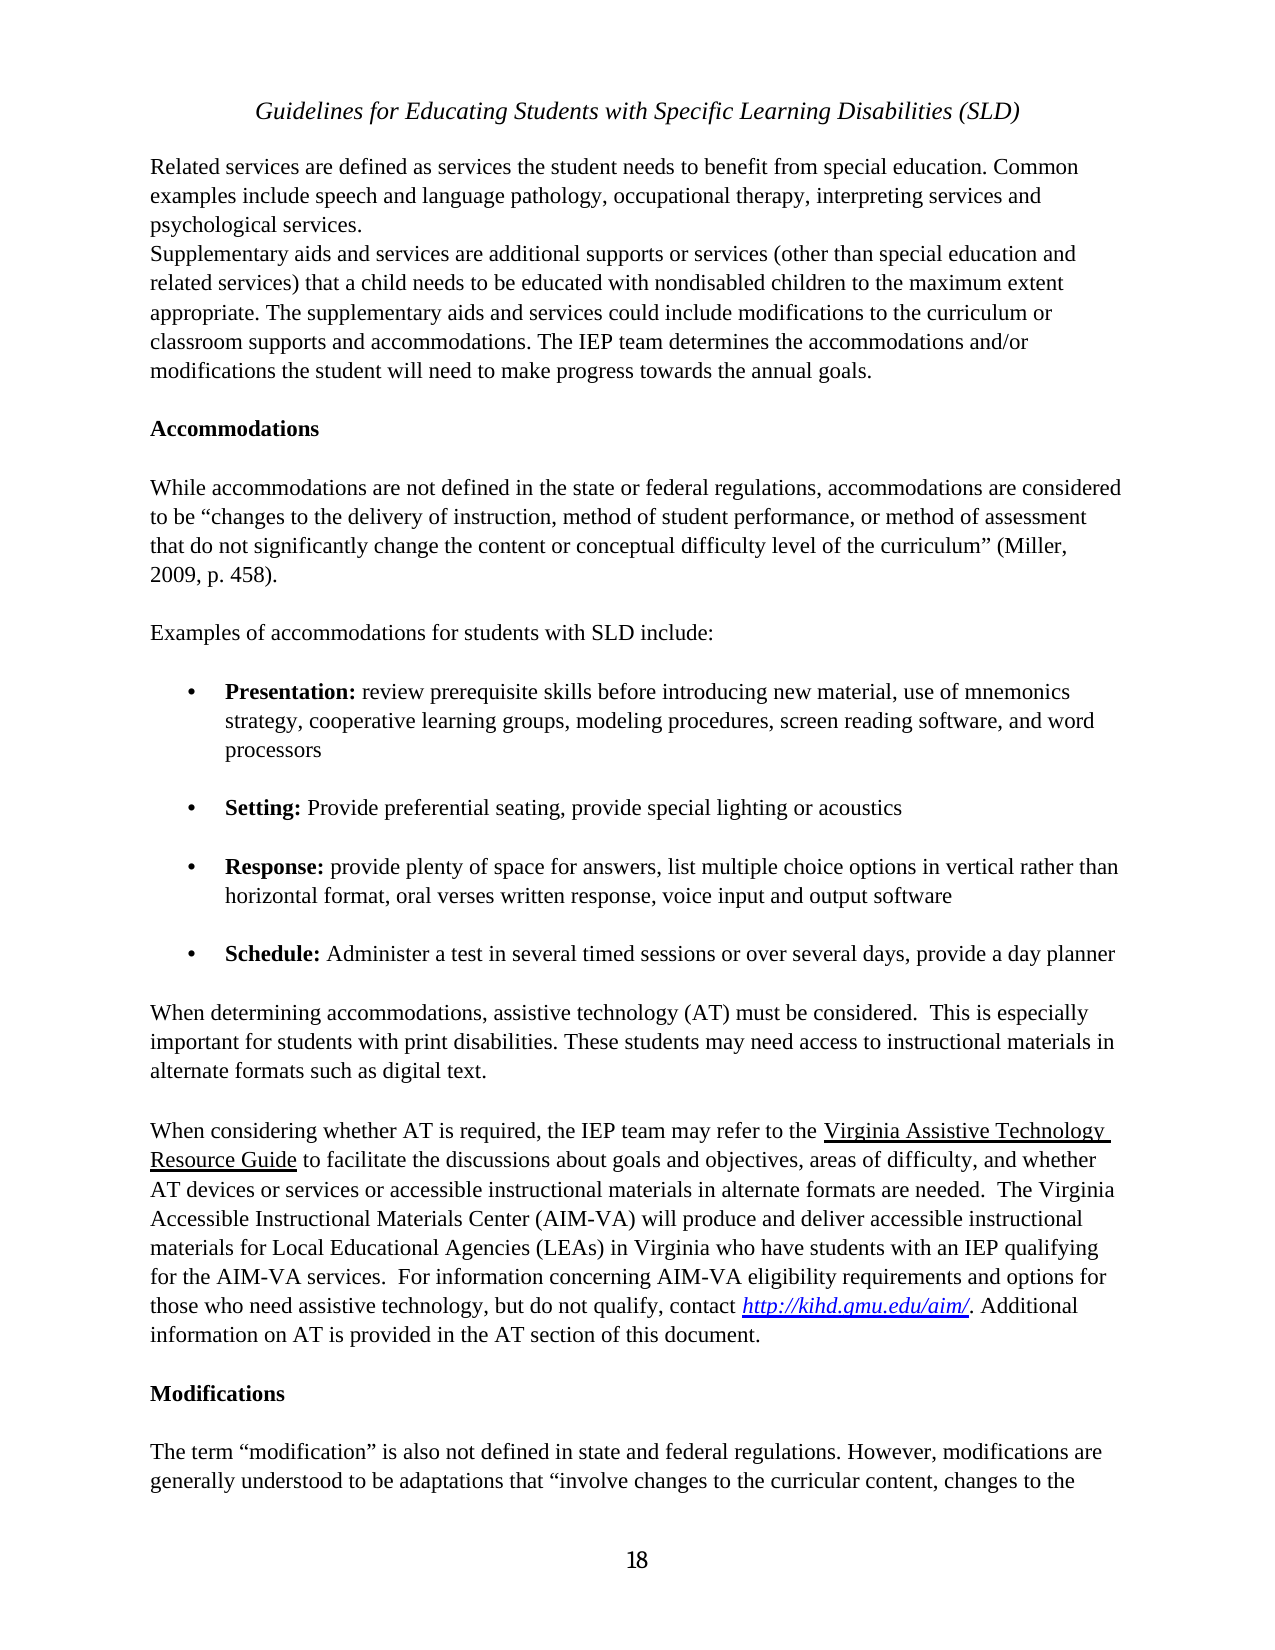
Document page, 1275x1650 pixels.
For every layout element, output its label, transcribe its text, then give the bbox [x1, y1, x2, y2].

text Related services are defined as services the student needs to benefit from special education. Common examples include speech and language pathology, occupational therapy, interpreting services and psychological services. [150, 150, 1125, 237]
text When determining accommodations, assistive technology (AT) must be considered. This is especially important for students with print disabilities. These students may need access to instructional materials in alternate formats such as digital text. [150, 996, 1125, 1083]
text When considering whether AT is required, the IEP team may refer to the Virginia Assistive Technology Resource Guide to facilitate the discussions about goals and objectives, areas of difficulty, and whether AT devices or services or accessible instructional materials in alternate formats are needed. The Virginia Accessible Instructional Materials Center (AIM-VA) will produce and deliver accessible instructional materials for Local Educational Agencies (LEAs) in Virginia who have students with an IEP qualifying for the AIM-VA services. For information concerning AIM-VA eligibility requirements and options for those who need assistive technology, but do not qualify, contact http://kihd.gmu.edu/aim/. Additional information on AT is provided in the AT section of this document. [150, 1114, 1125, 1348]
subtitle Accommodations [150, 412, 1125, 442]
subtitle Modifications [150, 1377, 1125, 1406]
list Setting: Provide preferential seating, provide special lighting or acoustics [187, 792, 1125, 821]
text Examples of accommodations for students with SLD include: [150, 617, 1125, 646]
list Response: provide plenty of space for answers, list multiple choice options in vertical rather than horizontal format, oral verses written response, voice input and output software [187, 850, 1125, 908]
list Presentation: review prerequisite skills before introducing new material, use of mnemonics strategy, cooperative learning groups, modeling procedures, screen reading software, and word processors [187, 675, 1125, 762]
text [150, 1435, 1125, 1494]
list Schedule: Administer a test in several timed sessions or over several days, provide a day planner [187, 937, 1125, 967]
text Supplementary aids and services are additional supports or services (other than special education and related services) that a child needs to be educated with nondisabled children to the maximum extent appropriate. The supplementary aids and services could include modifications to the curriculum or classroom supports and accommodations. The IEP team determines the accommodations and/or modifications the student will need to make progress towards the annual goals. [150, 237, 1125, 383]
text While accommodations are not defined in the state or federal regulations, accommodations are considered to be “changes to the delivery of instruction, method of student performance, or method of assessment that do not significantly change the content or conceptual difficulty level of the curriculum” (Miller, 2009, p. 458). [150, 471, 1125, 587]
